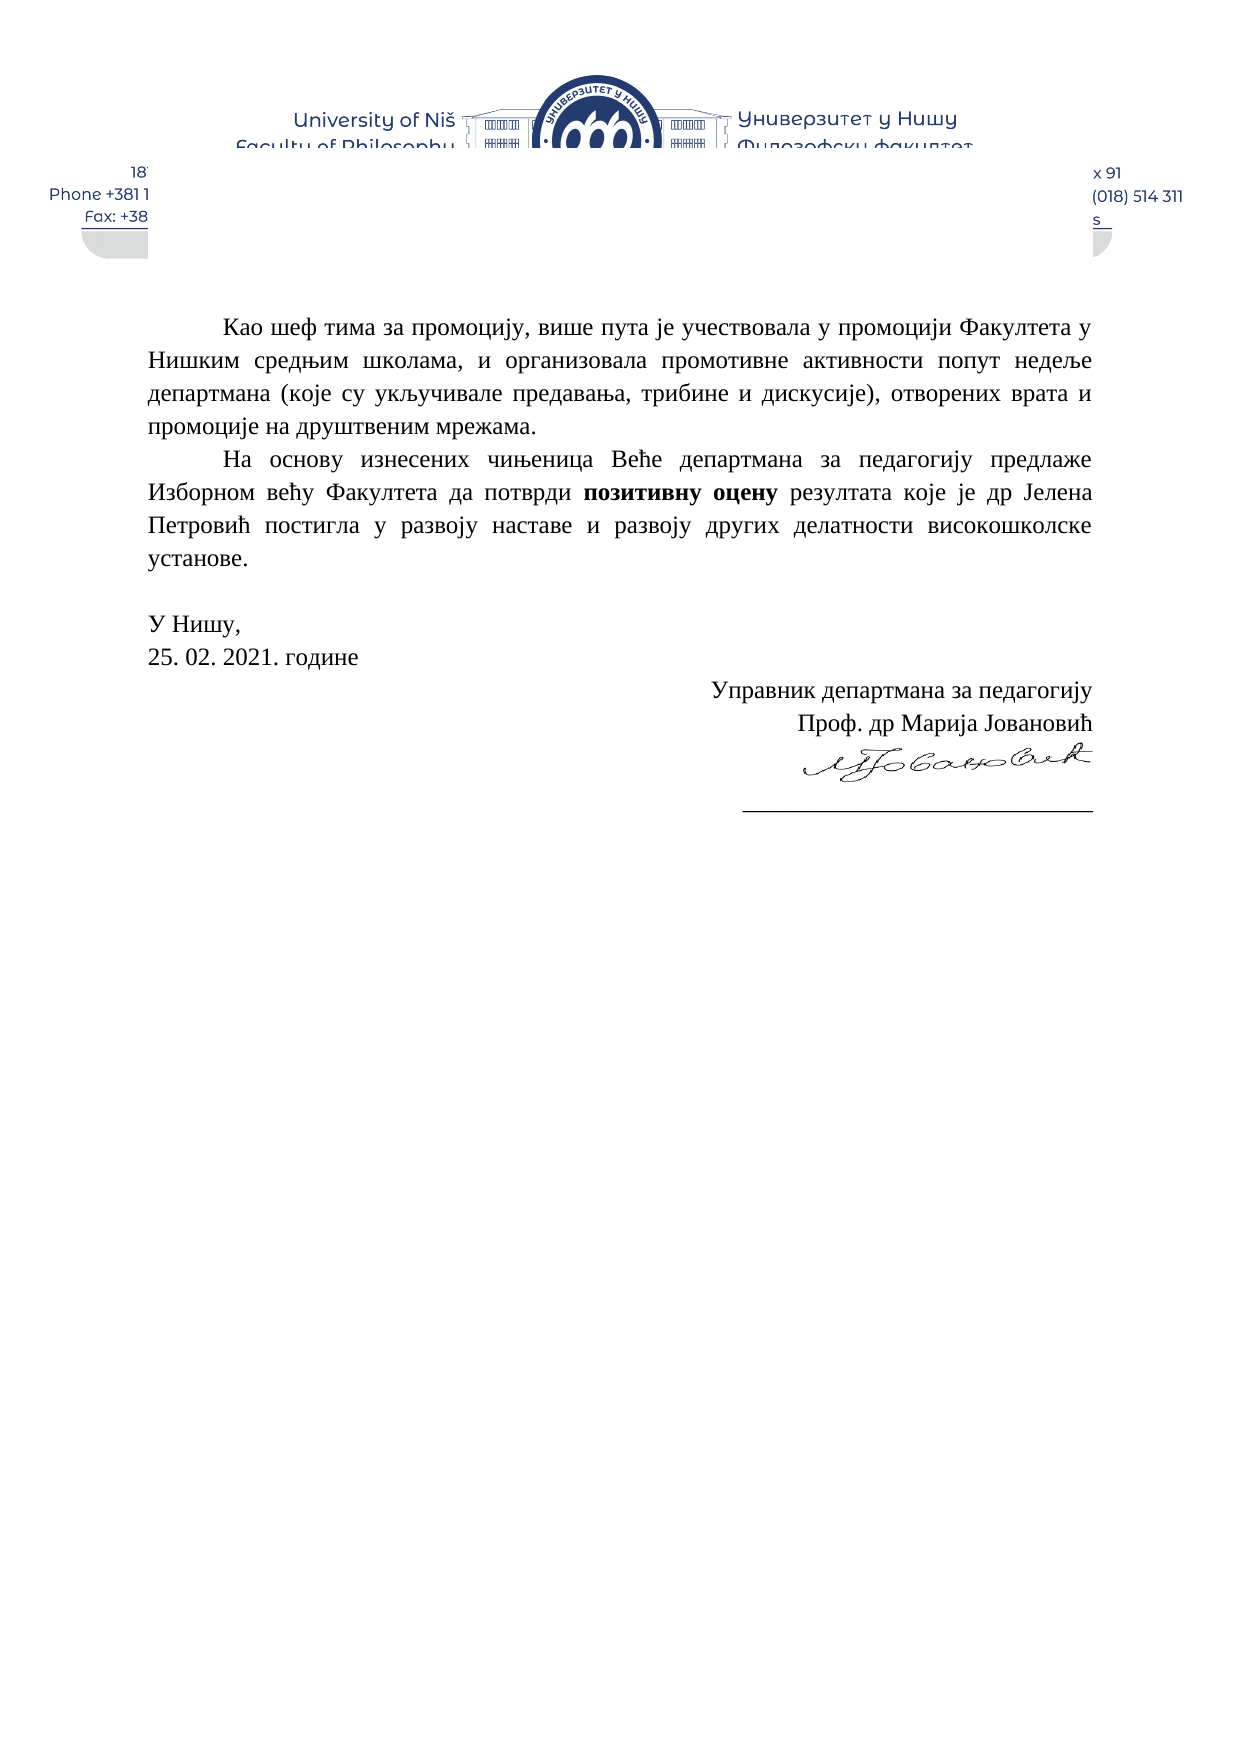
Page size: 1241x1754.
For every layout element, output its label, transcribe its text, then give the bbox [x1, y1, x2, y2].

text 25. 02. 2021. године [148, 642, 1093, 671]
text Управник департмана за педагогију [148, 675, 1093, 704]
text Као шеф тима за промоцију, више пута је учествовала у промоцији Факултета у Нишким средњим школама, и организовала промотивне активности попут недеље департмана (које су укључивале предавања, трибине и дискусије), отворених врата и промоције на друштвеним мрежама. [148, 312, 1093, 440]
text У Нишу, [148, 609, 1093, 638]
text ____________________________ [148, 786, 1093, 815]
picture [28, 73, 1208, 260]
text Проф. др Марија Јовановић [148, 708, 1093, 737]
picture [800, 741, 1093, 782]
text На основу изнесених чињеница Веће департмана за педагогију предлаже Изборном већу Факултета да потврди позитивну оцену резултата које је др Јелена Петровић постигла у развоју наставе и развоју других делатности високошколске установе. [148, 444, 1093, 572]
